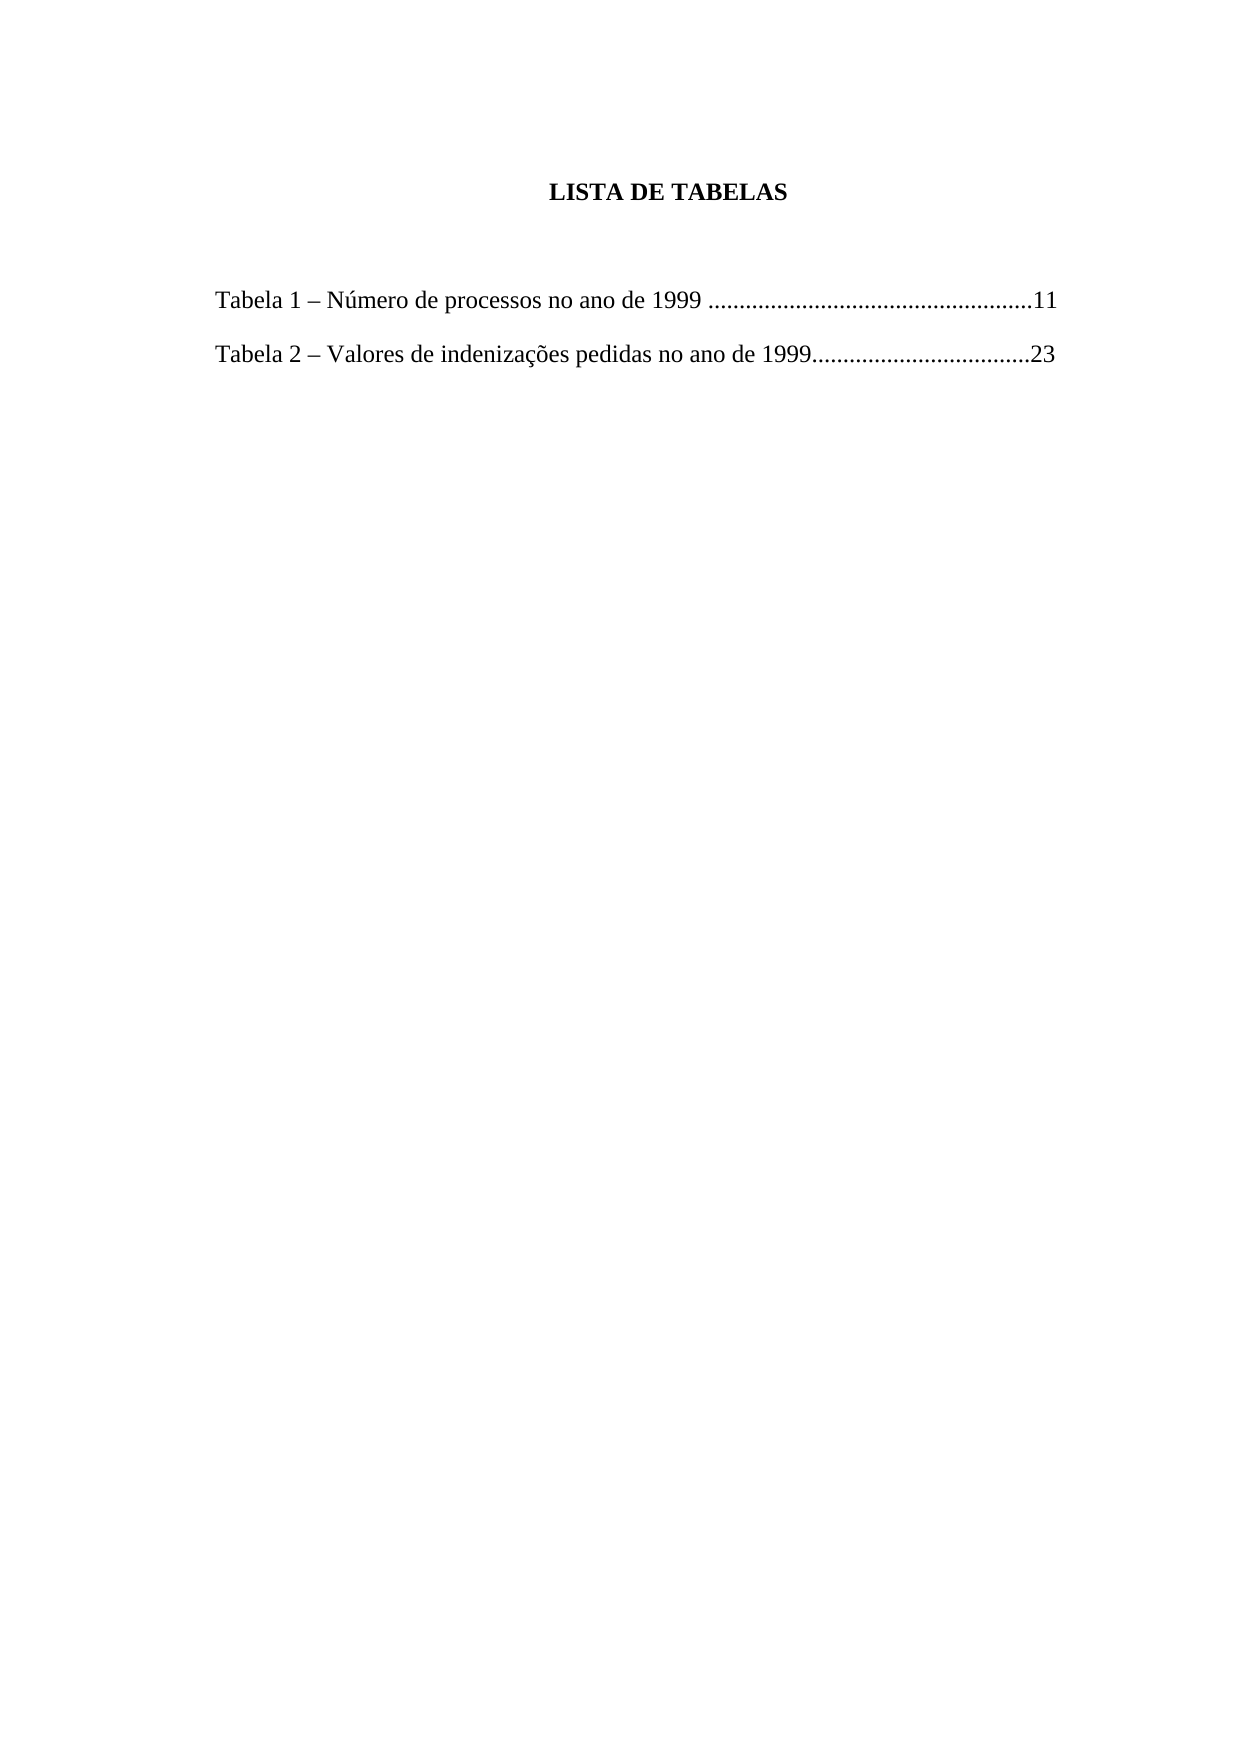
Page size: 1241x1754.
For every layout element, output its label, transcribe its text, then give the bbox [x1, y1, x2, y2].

text Tabela 1 – Número de processos no ano de 1999 ....................................................11 [215, 285, 1122, 314]
text Tabela 2 – Valores de indenizações pedidas no ano de 1999...................................23 [215, 339, 1122, 367]
text LISTA DE TABELAS [215, 177, 1122, 206]
